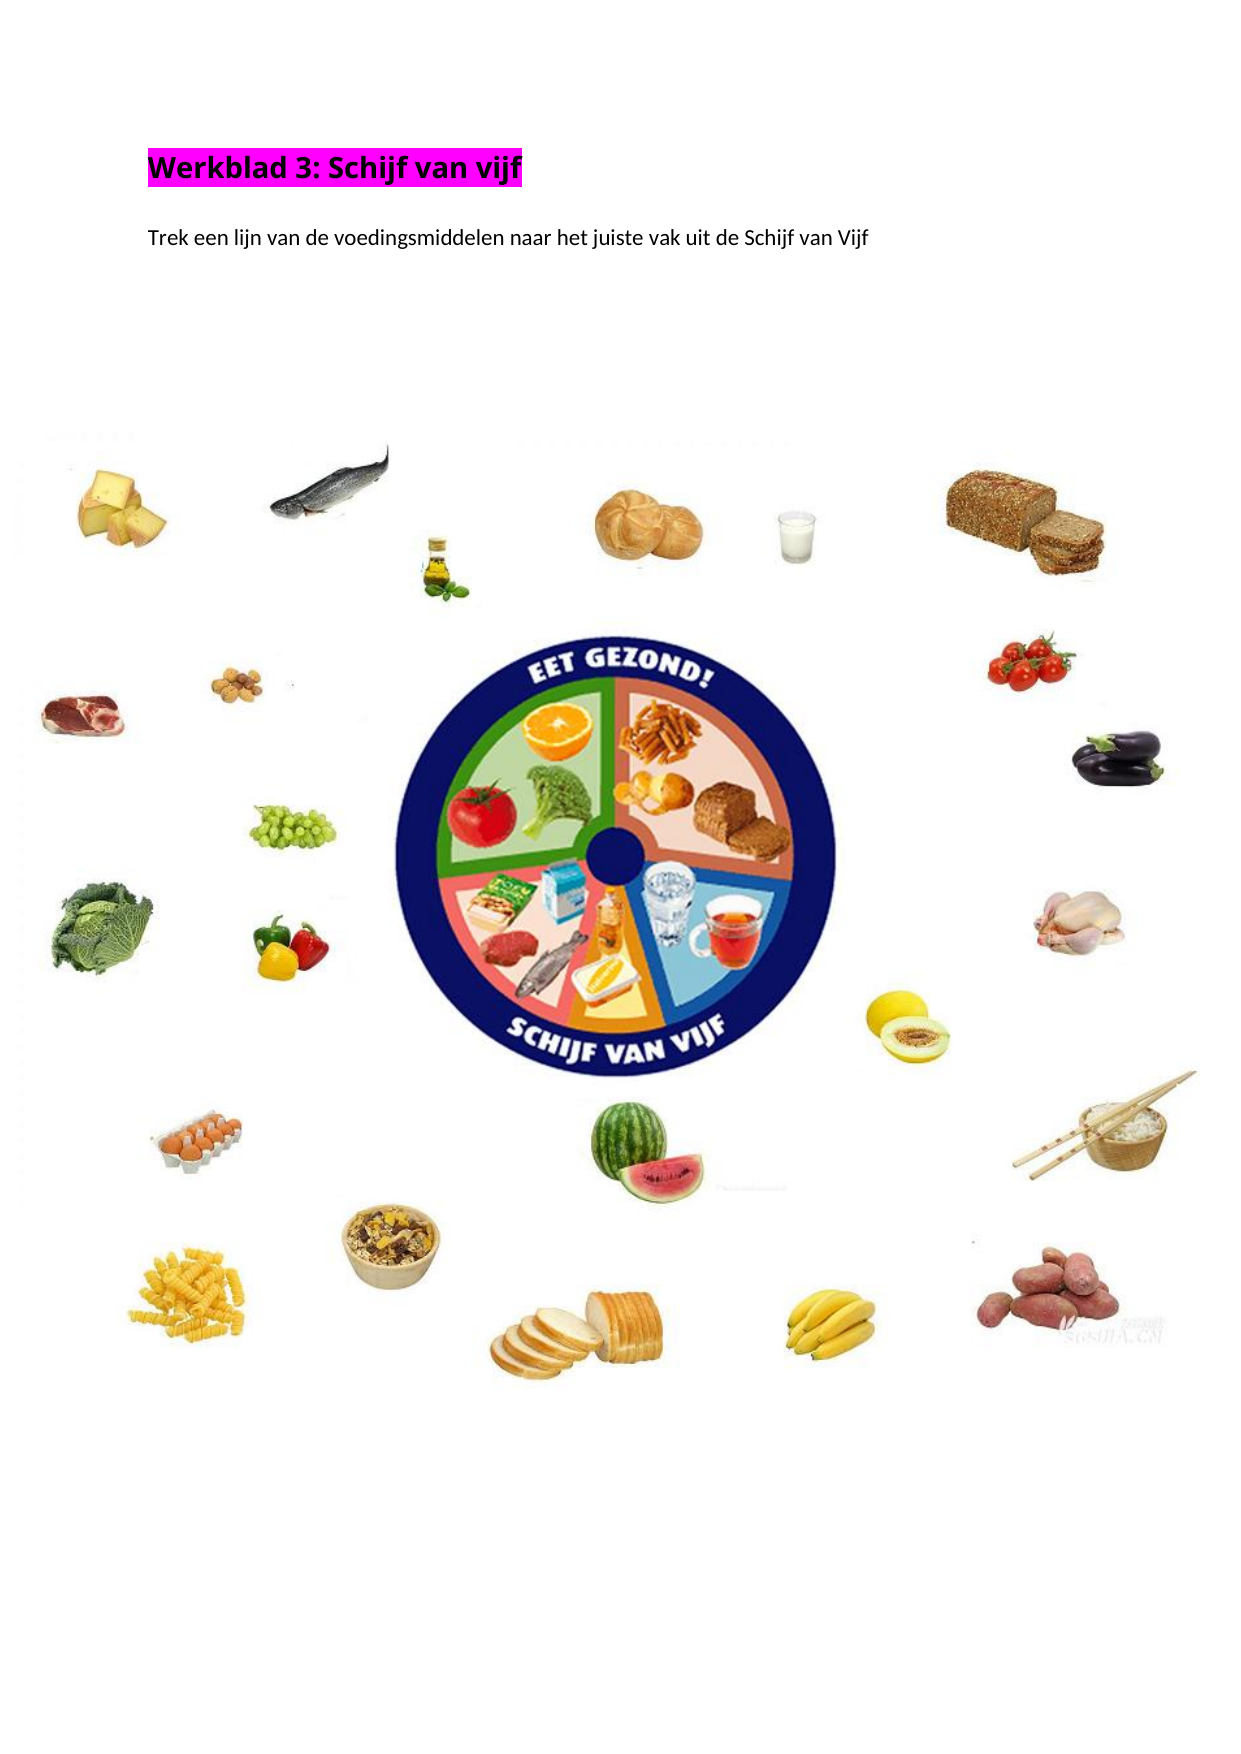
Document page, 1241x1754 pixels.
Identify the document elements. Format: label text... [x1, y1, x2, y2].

picture [14, 431, 1213, 1388]
text Werkblad 3: Schijf van vijf Trek een lijn van de voedingsmiddelen naar het juiste vak uit de Schijf van Vijf [148, 148, 1093, 251]
